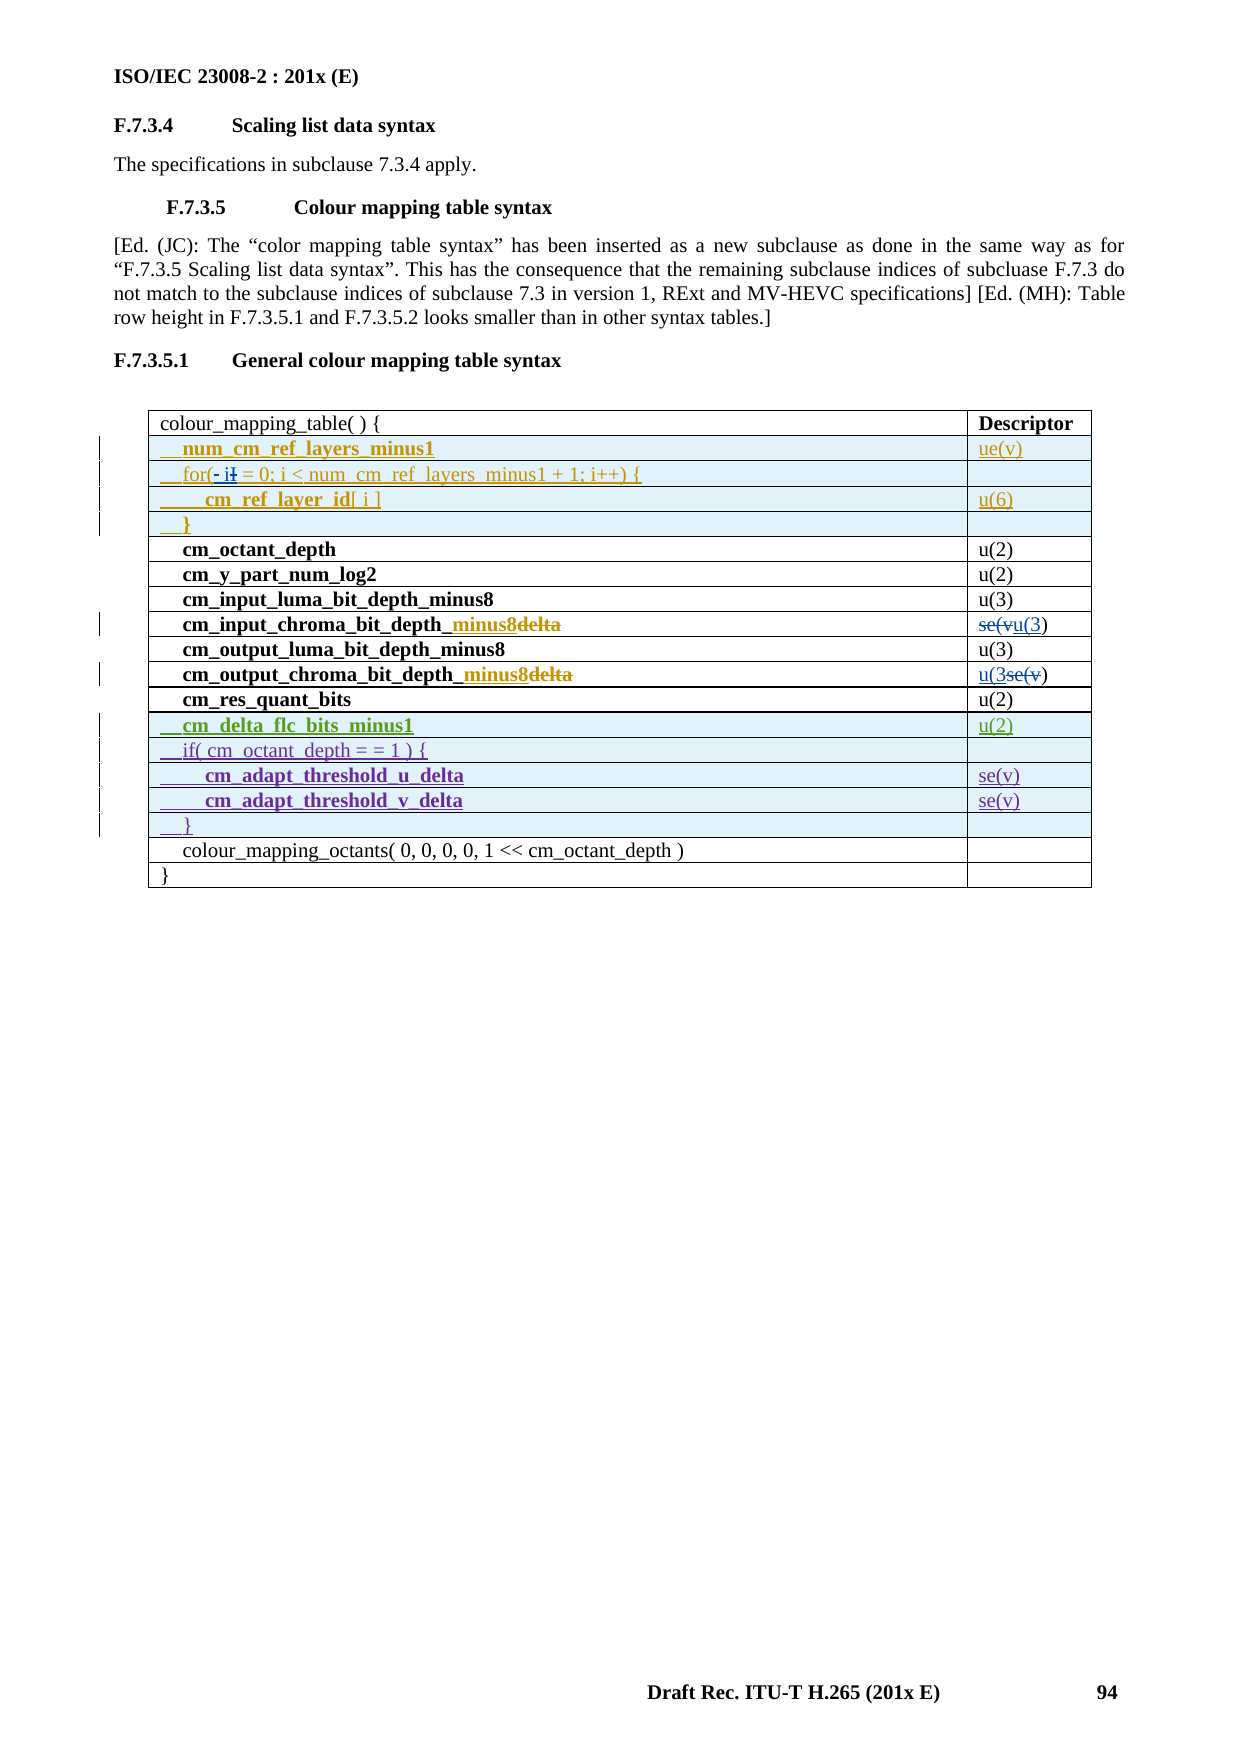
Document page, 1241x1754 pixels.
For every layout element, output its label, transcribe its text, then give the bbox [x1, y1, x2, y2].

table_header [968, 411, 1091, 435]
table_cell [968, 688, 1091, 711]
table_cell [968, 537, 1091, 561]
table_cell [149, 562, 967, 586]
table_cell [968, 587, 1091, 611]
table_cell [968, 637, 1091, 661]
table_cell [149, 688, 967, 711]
text [Ed. (JC): The “color mapping table syntax” has been inserted as a new subclause as done in the same way as for “F.7.3.5 Scaling list data syntax”. This has the consequence that the remaining subclause indices of subcluase F.7.3 do not match to the subclause indices of subclause 7.3 in version 1, RExt and MV-HEVC specifications] [Ed. (MH): Table row height in F.7.3.5.1 and F.7.3.5.2 looks smaller than in other syntax tables.] [113, 233, 1127, 329]
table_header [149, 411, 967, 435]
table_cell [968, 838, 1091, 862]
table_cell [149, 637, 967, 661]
text The specifications in subclause 7.3.4 apply. [113, 152, 1127, 176]
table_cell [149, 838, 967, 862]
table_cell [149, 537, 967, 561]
list Scaling list data syntax [113, 113, 1127, 137]
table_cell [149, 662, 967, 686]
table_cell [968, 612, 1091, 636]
text Colour mapping table syntax [166, 194, 1127, 219]
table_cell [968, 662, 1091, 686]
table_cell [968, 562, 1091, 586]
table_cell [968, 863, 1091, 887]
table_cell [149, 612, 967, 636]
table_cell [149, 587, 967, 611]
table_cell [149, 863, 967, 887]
list General colour mapping table syntax [113, 348, 1127, 372]
